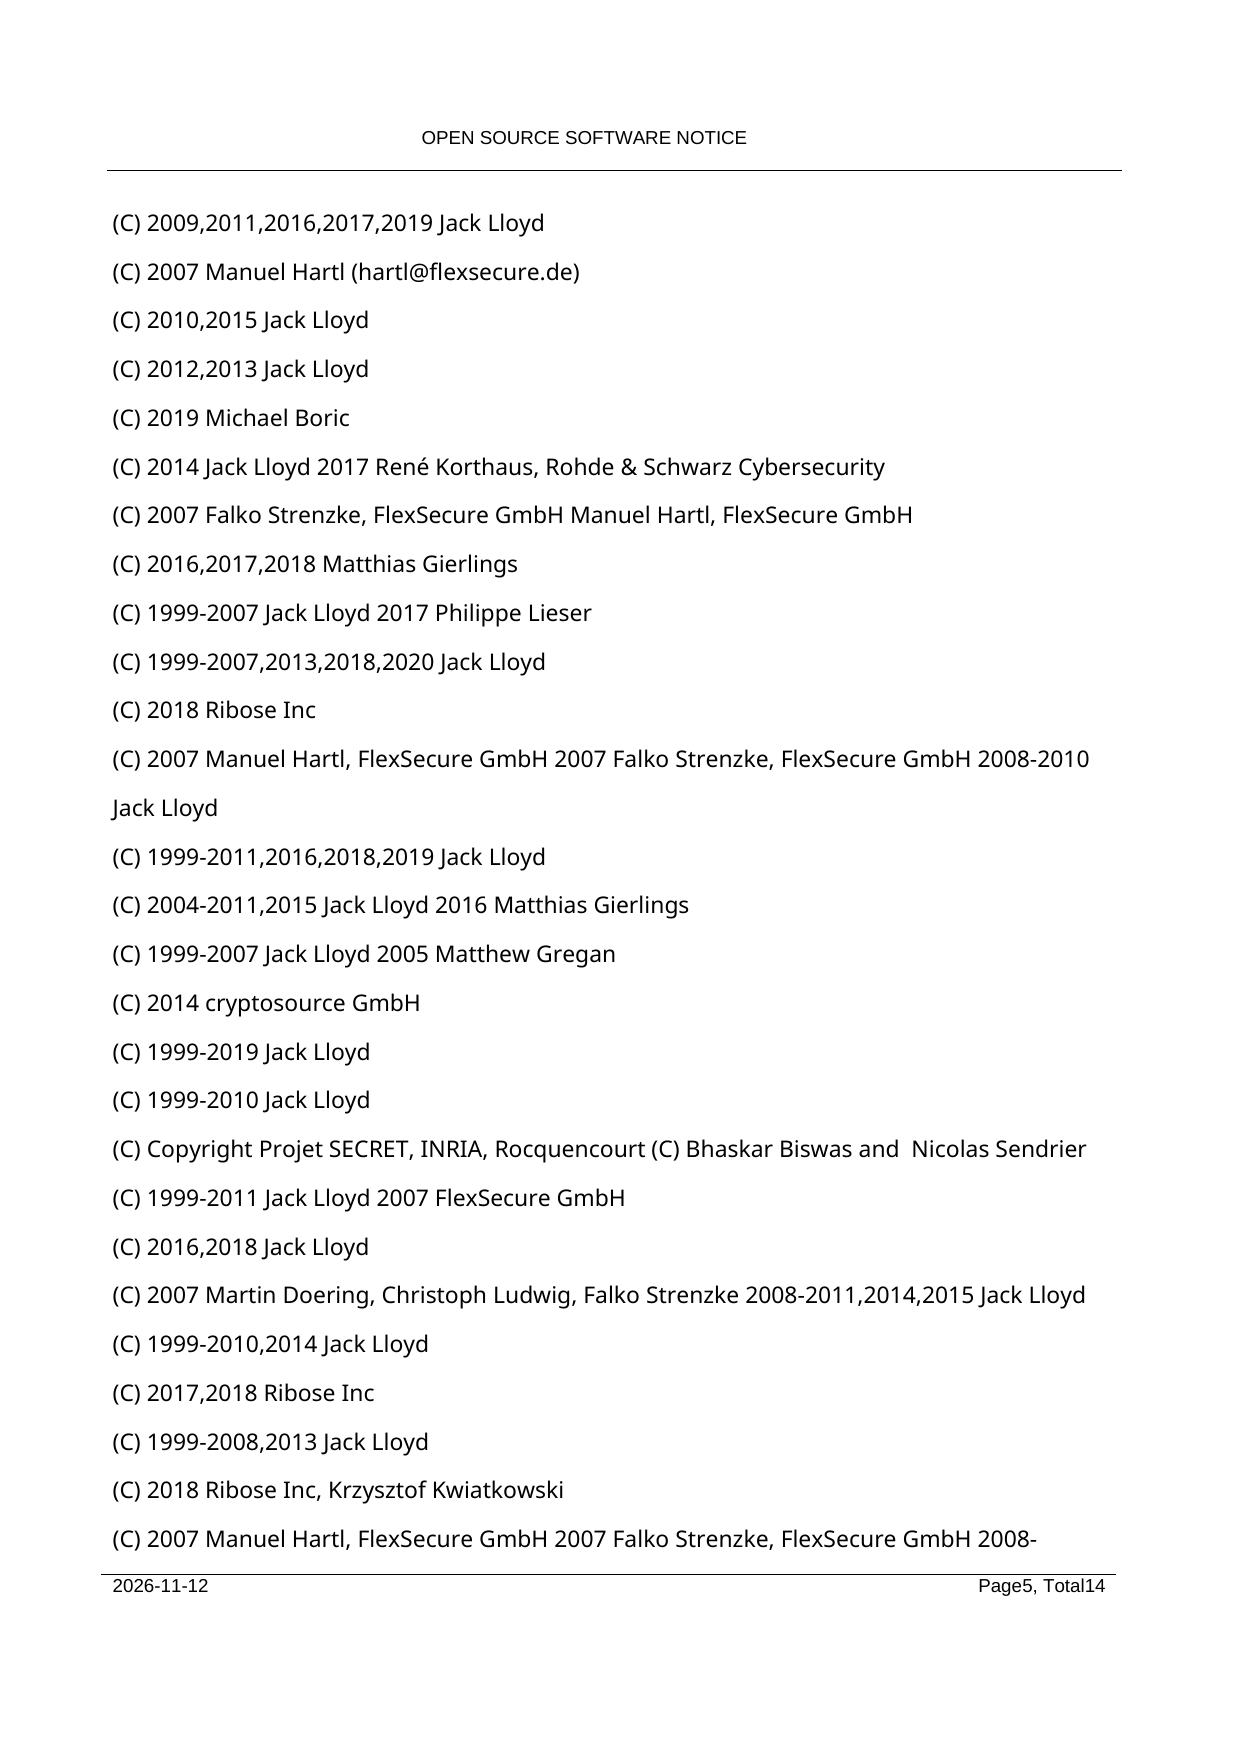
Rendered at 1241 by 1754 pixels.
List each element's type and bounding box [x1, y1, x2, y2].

text [112, 206, 1128, 1555]
